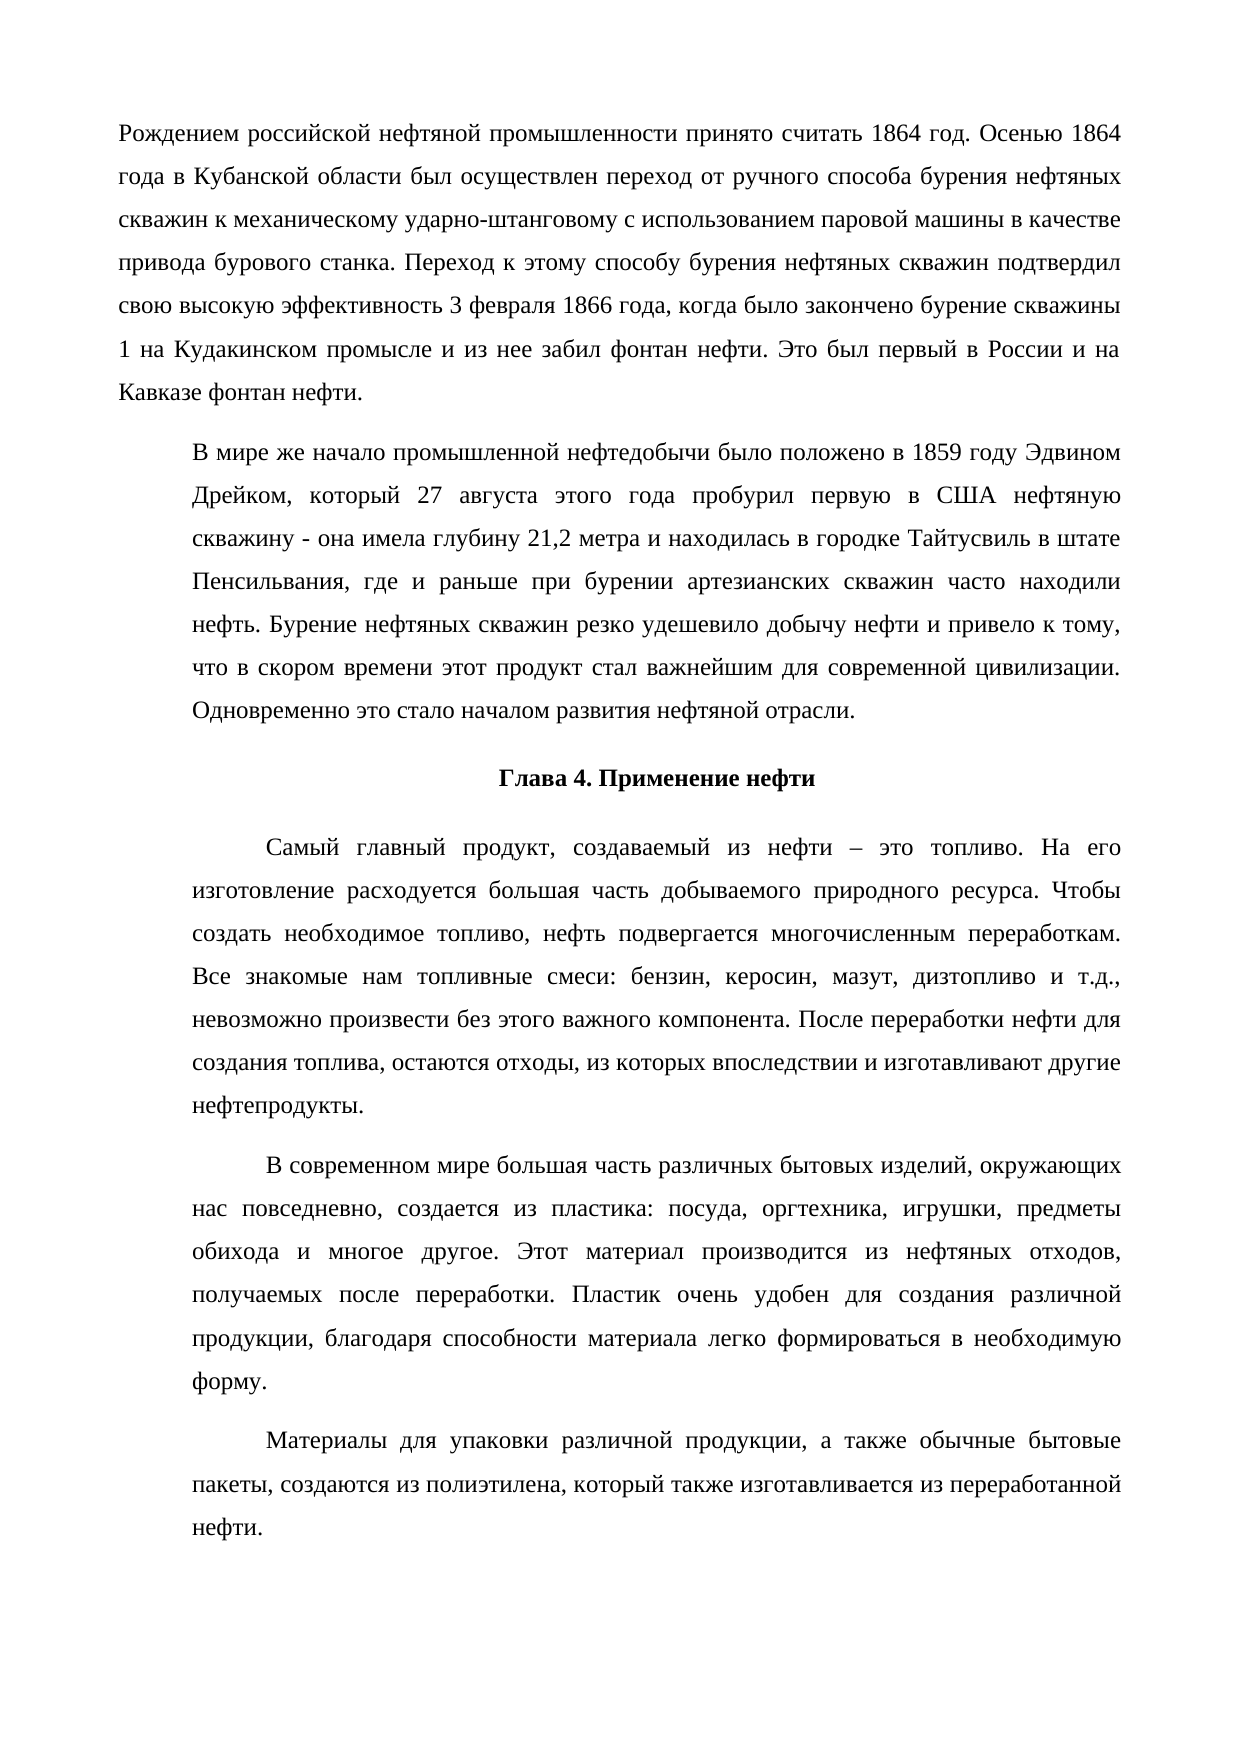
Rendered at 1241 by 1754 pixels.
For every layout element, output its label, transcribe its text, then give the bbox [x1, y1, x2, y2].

text Рождением российской нефтяной промышленности принято считать 1864 год. Осенью 1864 года в Кубанской области был осуществлен переход от ручного способа бурения нефтяных скважин к механическому ударно-штанговому с использованием паровой машины в качестве привода бурового станка. Переход к этому способу бурения нефтяных скважин подтвердил свою высокую эффективность 3 февраля 1866 года, когда было закончено бурение скважины 1 на Кудакинском промысле и из нее забил фонтан нефти. Это был первый в России и на Кавказе фонтан нефти. [118, 118, 1122, 406]
text В мире же начало промышленной нефтедобычи было положено в 1859 году Эдвином Дрейком, который 27 августа этого года пробурил первую в США нефтяную скважину - она имела глубину 21,2 метра и находилась в городке Тайтусвиль в штате Пенсильвания, где и раньше при бурении артезианских скважин часто находили нефть. Бурение нефтяных скважин резко удешевило добычу нефти и привело к тому, что в скором времени этот продукт стал важнейшим для современной цивилизации. Одновременно это стало началом развития нефтяной отрасли. [192, 437, 1122, 724]
subtitle Глава 4. Применение нефти [192, 763, 1122, 792]
text Материалы для упаковки различной продукции, а также обычные бытовые пакеты, создаются из полиэтилена, который также изготавливается из переработанной нефти. [192, 1426, 1122, 1541]
text В современном мире большая часть различных бытовых изделий, окружающих нас повседневно, создается из пластика: посуда, оргтехника, игрушки, предметы обихода и многое другое. Этот материал производится из нефтяных отходов, получаемых после переработки. Пластик очень удобен для создания различной продукции, благодаря способности материала легко формироваться в необходимую форму. [192, 1150, 1122, 1394]
text Самый главный продукт, создаваемый из нефти – это топливо. На его изготовление расходуется большая часть добываемого природного ресурса. Чтобы создать необходимое топливо, нефть подвергается многочисленным переработкам. Все знакомые нам топливные смеси: бензин, керосин, мазут, дизтопливо и т.д., невозможно произвести без этого важного компонента. После переработки нефти для создания топлива, остаются отходы, из которых впоследствии и изготавливают другие нефтепродукты. [192, 832, 1122, 1119]
